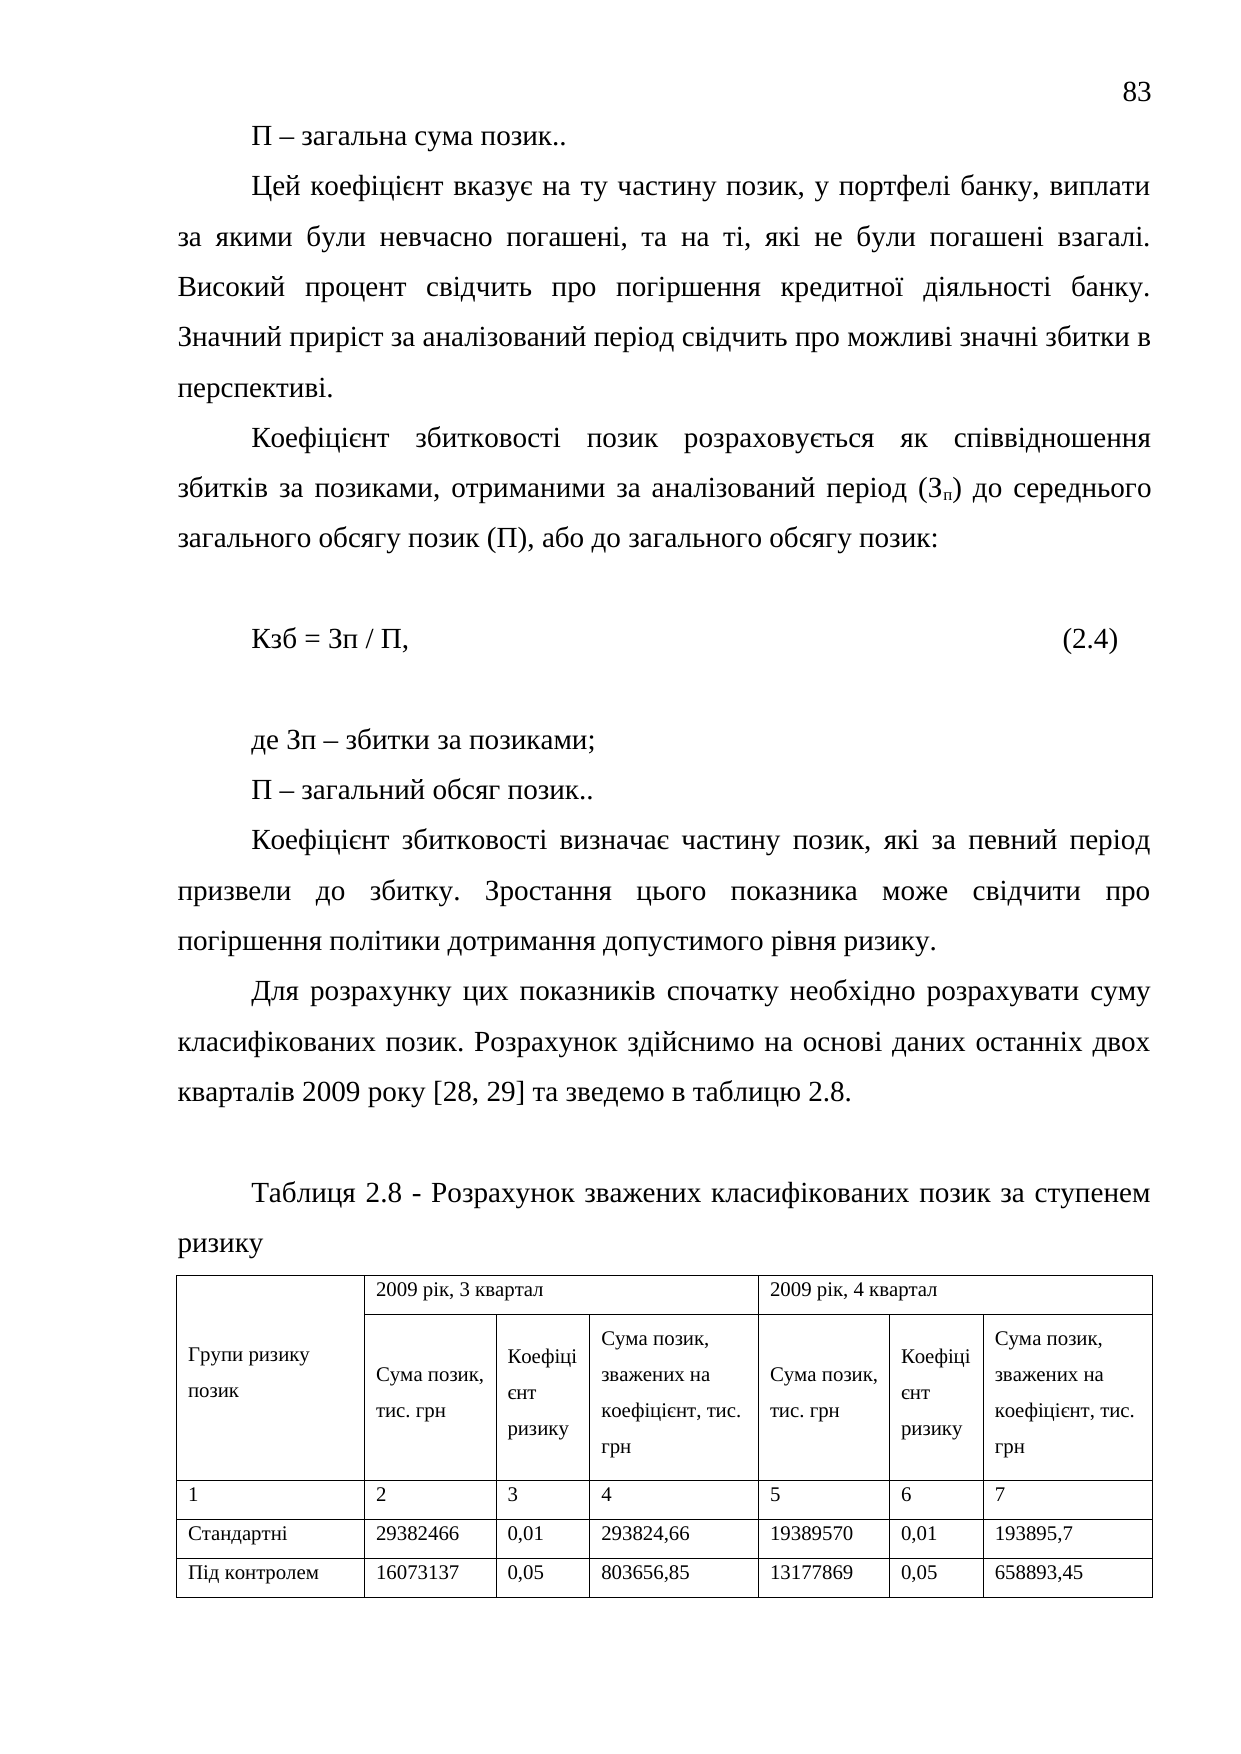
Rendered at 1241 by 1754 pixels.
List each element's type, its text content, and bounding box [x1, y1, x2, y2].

text Коефіцієнт збитковості позик розраховується як співвідношення збитків за позиками, отриманими за аналізований період (Зп) до середнього загального обсягу позик (П), або до загального обсягу позик: [177, 420, 1152, 554]
table_cell Коефіцієнт ризику [497, 1315, 589, 1480]
table_cell 19389570 [759, 1520, 889, 1558]
table_cell 2 [365, 1481, 496, 1519]
table_cell 0,05 [890, 1559, 983, 1597]
table_cell 193895,7 [984, 1520, 1152, 1558]
table_cell Сума позик, зважених на коефіцієнт, тис. грн [984, 1315, 1152, 1480]
text П – загальний обсяг позик.. [177, 772, 1152, 806]
table_cell 1 [177, 1481, 364, 1519]
text П – загальна сума позик.. [177, 118, 1152, 152]
table_cell 0,05 [497, 1559, 589, 1597]
table_cell Сума позик, тис. грн [365, 1315, 496, 1480]
table_cell 4 [590, 1481, 758, 1519]
text Для розрахунку цих показників спочатку необхідно розрахувати суму класифікованих позик. Розрахунок здійснимо на основі даних останніх двох кварталів 2009 року [28, 29] та зведемо в таблицю 2.8. [177, 973, 1152, 1108]
text де Зп – збитки за позиками; [177, 722, 1152, 755]
table_cell 29382466 [365, 1520, 496, 1558]
table_cell Сума позик, зважених на коефіцієнт, тис. грн [590, 1315, 758, 1480]
text Таблиця 2.8 - Розрахунок зважених класифікованих позик за ступенем ризику [177, 1175, 1152, 1258]
table_cell 0,01 [890, 1520, 983, 1558]
table_header Групи ризику позик [177, 1276, 364, 1480]
table_cell 16073137 [365, 1559, 496, 1597]
text Коефіцієнт збитковості визначає частину позик, які за певний період призвели до збитку. Зростання цього показника може свідчити про погіршення політики дотримання допустимого рівня ризику. [177, 822, 1152, 957]
table_cell 3 [497, 1481, 589, 1519]
table_header 2009 рік, 4 квартал [759, 1276, 1152, 1314]
table_cell Сума позик, тис. грн [759, 1315, 889, 1480]
table_cell Під контролем [177, 1559, 364, 1597]
text Цей коефіцієнт вказує на ту частину позик, у портфелі банку, виплати за якими були невчасно погашені, та на ті, які не були погашені взагалі. Високий процент свідчить про погіршення кредитної діяльності банку. Значний приріст за аналізований період свідчить про можливі значні збитки в перспективі. [177, 168, 1152, 403]
table_header 2009 рік, 3 квартал [365, 1276, 758, 1314]
table_cell 6 [890, 1481, 983, 1519]
text Кзб = Зп / П, (2.4) [177, 621, 1152, 655]
table_cell 13177869 [759, 1559, 889, 1597]
table_cell 803656,85 [590, 1559, 758, 1597]
table_cell Стандартні [177, 1520, 364, 1558]
table_cell Коефіцієнт ризику [890, 1315, 983, 1480]
table_cell 658893,45 [984, 1559, 1152, 1597]
table_cell 0,01 [497, 1520, 589, 1558]
table_cell 293824,66 [590, 1520, 758, 1558]
table_cell 7 [984, 1481, 1152, 1519]
table_cell 5 [759, 1481, 889, 1519]
